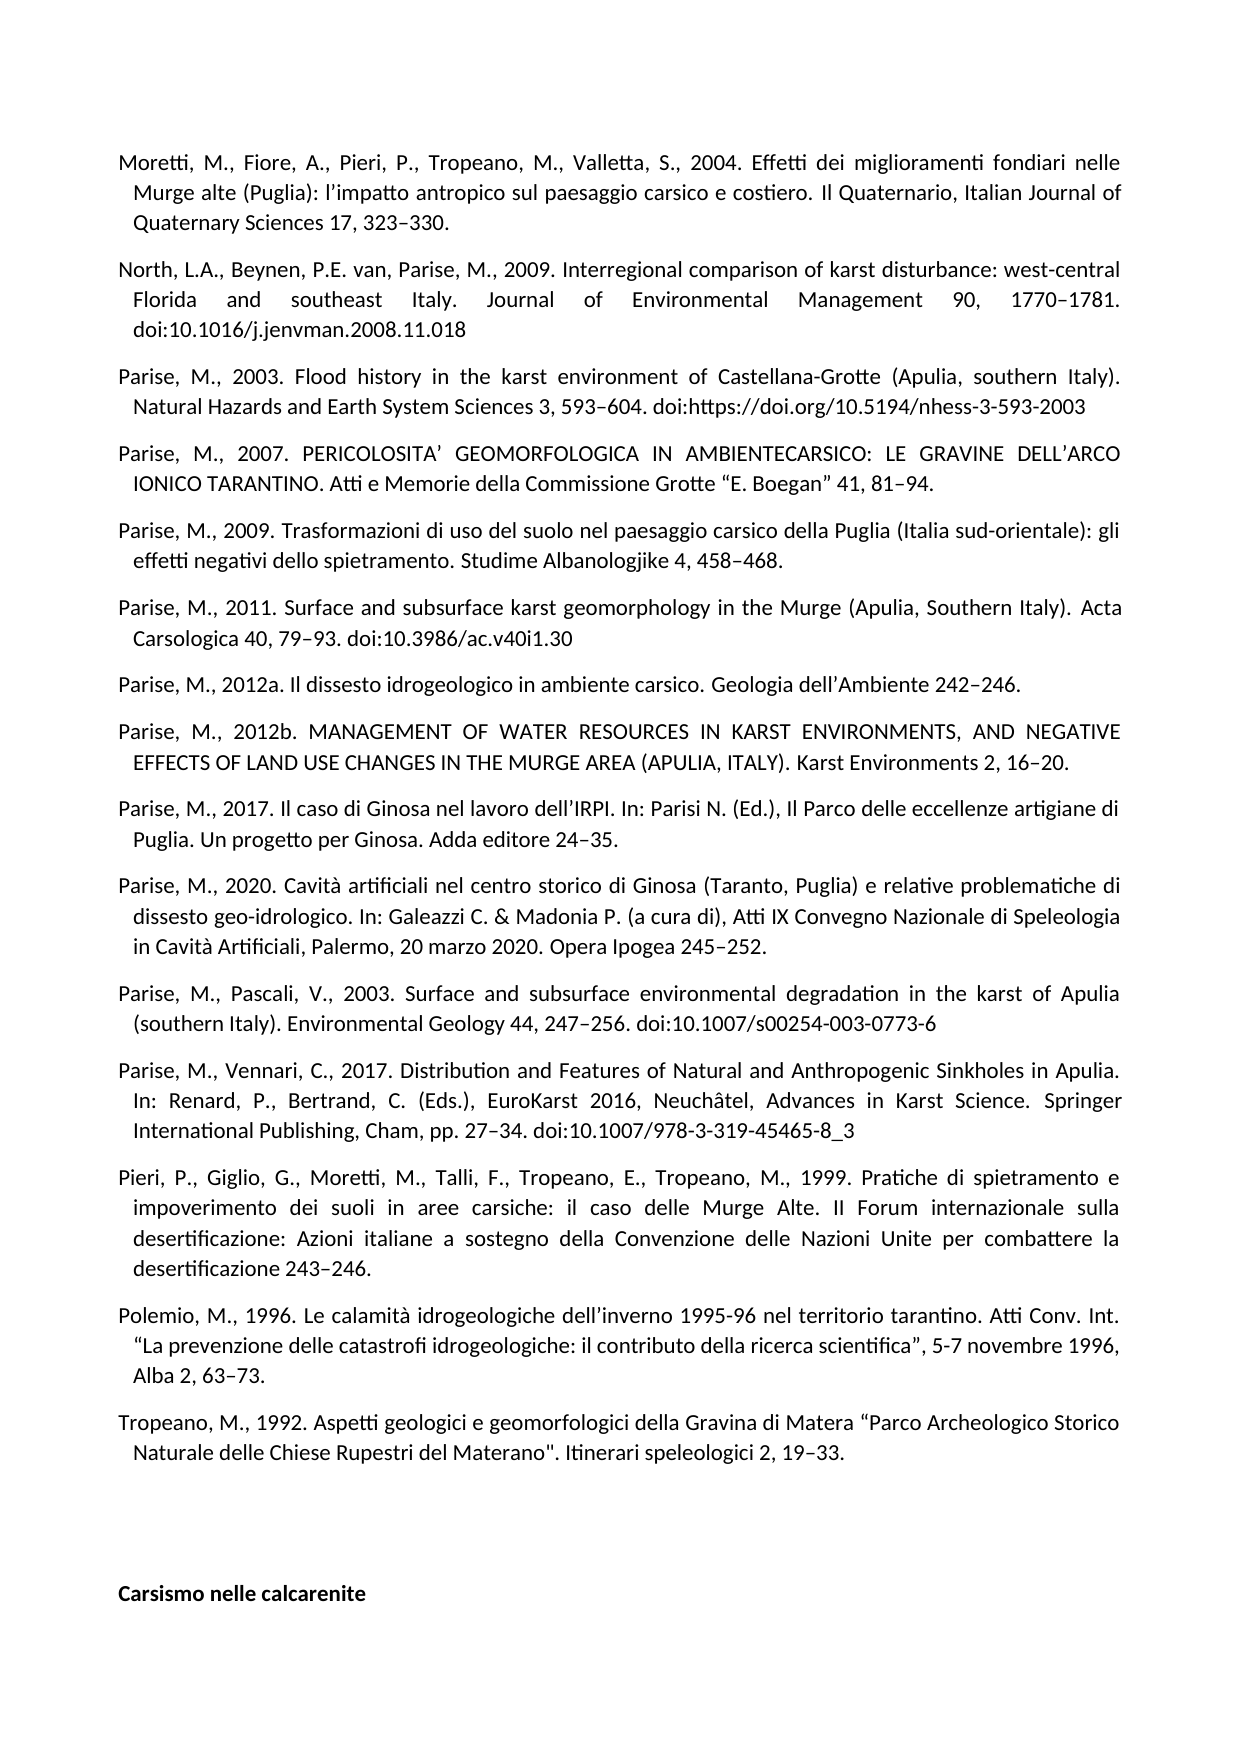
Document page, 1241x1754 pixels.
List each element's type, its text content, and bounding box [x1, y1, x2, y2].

text Parise, M., Pascali, V., 2003. Surface and subsurface environmental degradation in the karst of Apulia (southern Italy). Environmental Geology 44, 247–256. doi:10.1007/s00254-003-0773-6 [118, 979, 1122, 1037]
text Polemio, M., 1996. Le calamità idrogeologiche dell’inverno 1995-96 nel territorio tarantino. Atti Conv. Int. “La prevenzione delle catastrofi idrogeologiche: il contributo della ricerca scientifica”, 5-7 novembre 1996, Alba 2, 63–73. [118, 1301, 1122, 1389]
text Carsismo nelle calcarenite [118, 1579, 1122, 1607]
text North, L.A., Beynen, P.E. van, Parise, M., 2009. Interregional comparison of karst disturbance: west-central Florida and southeast Italy. Journal of Environmental Management 90, 1770–1781. doi:10.1016/j.jenvman.2008.11.018 [118, 255, 1122, 343]
text Parise, M., 2003. Flood history in the karst environment of Castellana-Grotte (Apulia, southern Italy). Natural Hazards and Earth System Sciences 3, 593–604. doi:https://doi.org/10.5194/nhess-3-593-2003 [118, 362, 1122, 420]
text Pieri, P., Giglio, G., Moretti, M., Talli, F., Tropeano, E., Tropeano, M., 1999. Pratiche di spietramento e impoverimento dei suoli in aree carsiche: il caso delle Murge Alte. II Forum internazionale sulla desertificazione: Azioni italiane a sostegno della Convenzione delle Nazioni Unite per combattere la desertificazione 243–246. [118, 1163, 1122, 1282]
text Parise, M., 2011. Surface and subsurface karst geomorphology in the Murge (Apulia, Southern Italy). Acta Carsologica 40, 79–93. doi:10.3986/ac.v40i1.30 [118, 593, 1122, 652]
text Parise, M., 2020. Cavità artificiali nel centro storico di Ginosa (Taranto, Puglia) e relative problematiche di dissesto geo-idrologico. In: Galeazzi C. & Madonia P. (a cura di), Atti IX Convegno Nazionale di Speleologia in Cavità Artificiali, Palermo, 20 marzo 2020. Opera Ipogea 245–252. [118, 872, 1122, 960]
text Parise, M., 2012b. MANAGEMENT OF WATER RESOURCES IN KARST ENVIRONMENTS, AND NEGATIVE EFFECTS OF LAND USE CHANGES IN THE MURGE AREA (APULIA, ITALY). Karst Environments 2, 16–20. [118, 717, 1122, 776]
text Parise, M., 2007. PERICOLOSITA’ GEOMORFOLOGICA IN AMBIENTECARSICO: LE GRAVINE DELL’ARCO IONICO TARANTINO. Atti e Memorie della Commissione Grotte “E. Boegan” 41, 81–94. [118, 439, 1122, 497]
text Parise, M., 2017. Il caso di Ginosa nel lavoro dell’IRPI. In: Parisi N. (Ed.), Il Parco delle eccellenze artigiane di Puglia. Un progetto per Ginosa. Adda editore 24–35. [118, 794, 1122, 853]
text Moretti, M., Fiore, A., Pieri, P., Tropeano, M., Valletta, S., 2004. Effetti dei miglioramenti fondiari nelle Murge alte (Puglia): l’impatto antropico sul paesaggio carsico e costiero. Il Quaternario, Italian Journal of Quaternary Sciences 17, 323–330. [118, 148, 1122, 236]
text Parise, M., 2009. Trasformazioni di uso del suolo nel paesaggio carsico della Puglia (Italia sud-orientale): gli effetti negativi dello spietramento. Studime Albanologjike 4, 458–468. [118, 516, 1122, 574]
text Parise, M., Vennari, C., 2017. Distribution and Features of Natural and Anthropogenic Sinkholes in Apulia. In: Renard, P., Bertrand, C. (Eds.), EuroKarst 2016, Neuchâtel, Advances in Karst Science. Springer International Publishing, Cham, pp. 27–34. doi:10.1007/978-3-319-45465-8_3 [118, 1056, 1122, 1144]
text Parise, M., 2012a. Il dissesto idrogeologico in ambiente carsico. Geologia dell’Ambiente 242–246. [118, 671, 1122, 698]
text Tropeano, M., 1992. Aspetti geologici e geomorfologici della Gravina di Matera “Parco Archeologico Storico Naturale delle Chiese Rupestri del Materano". Itinerari speleologici 2, 19–33. [118, 1408, 1122, 1466]
